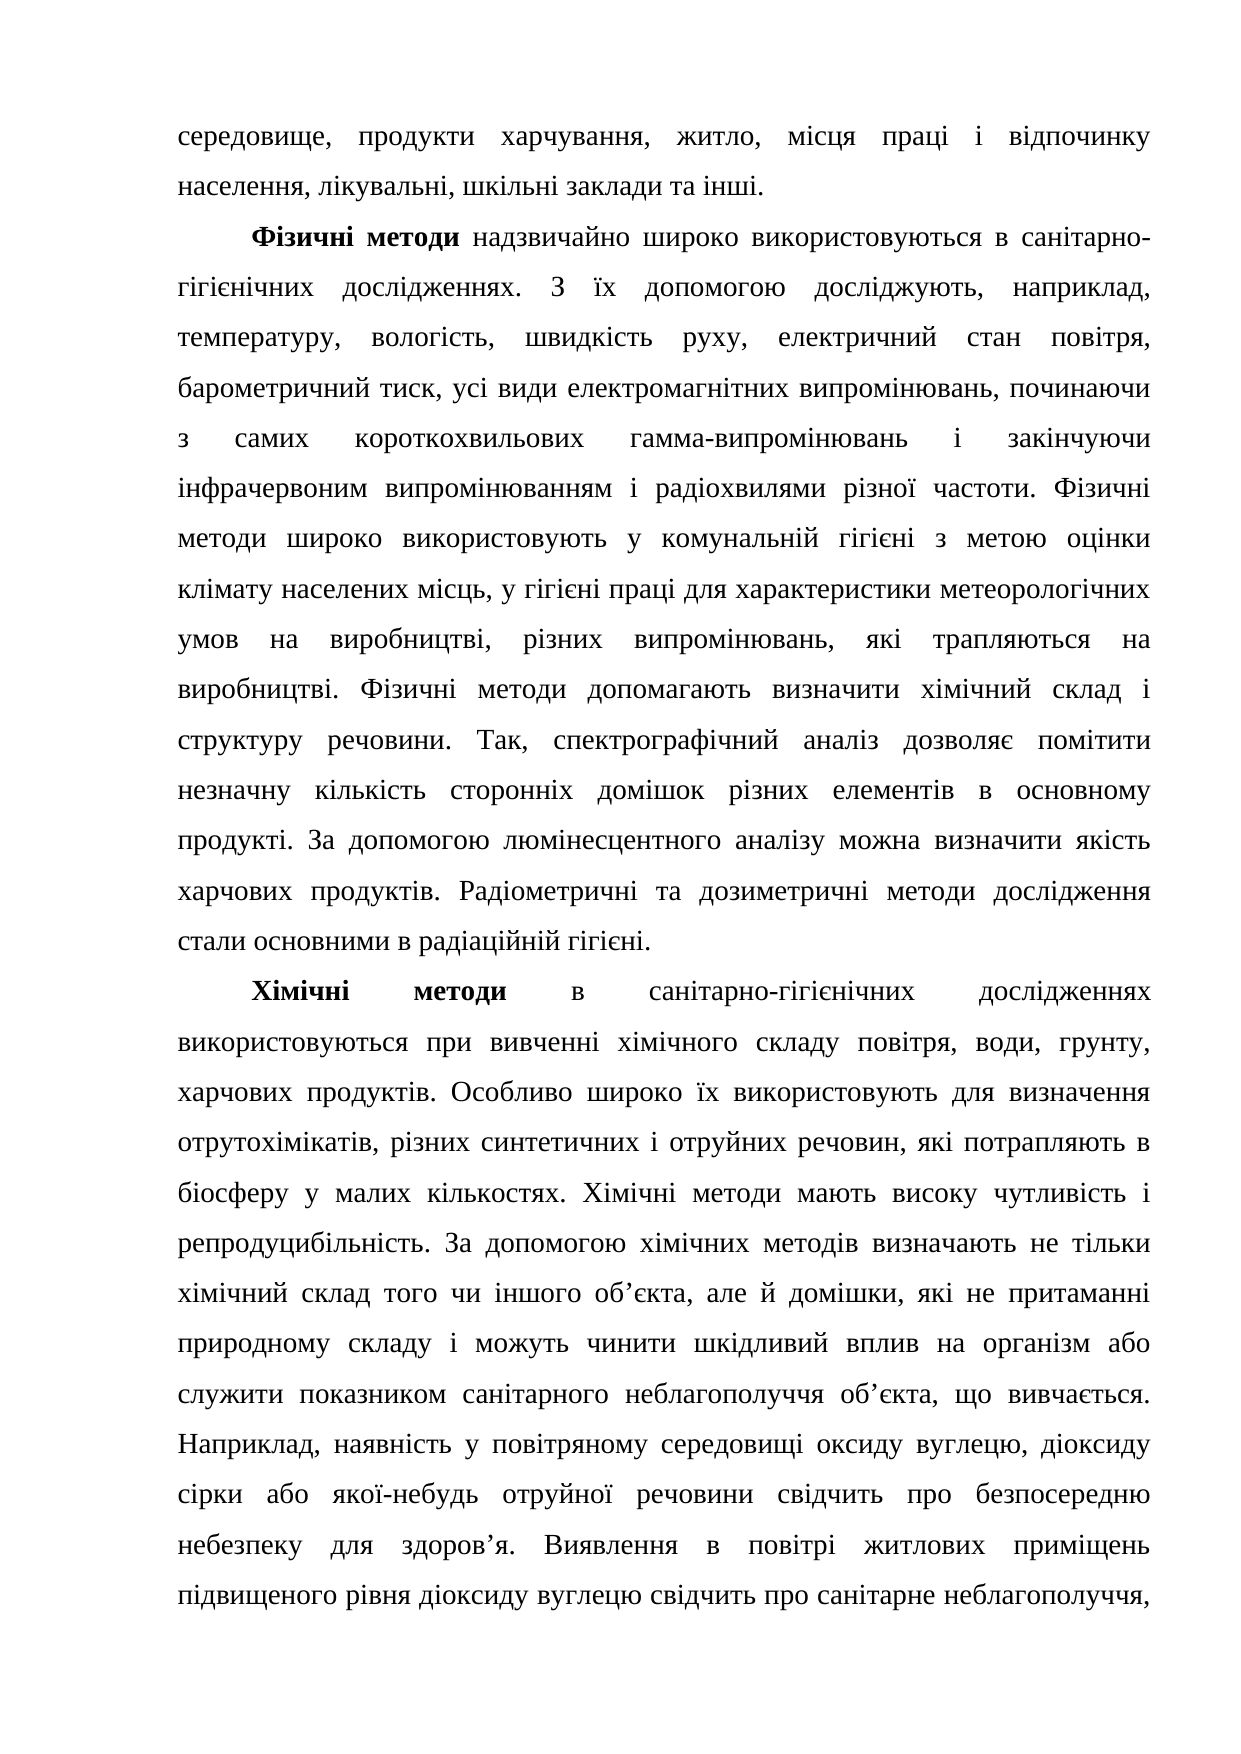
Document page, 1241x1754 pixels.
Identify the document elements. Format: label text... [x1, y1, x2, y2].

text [177, 973, 1152, 1611]
text Фізичні методи надзвичайно широко використовуються в санітарно-гігієнічних дослідженнях. З їх допомогою досліджують, наприклад, температуру, вологість, швидкість руху, електричний стан повітря, барометричний тиск, усі види електромагнітних випромінювань, починаючи з самих короткохвильових гамма-випромінювань і закінчуючи інфрачервоним випромінюванням і радіохвилями різної частоти. Фізичні методи широко використовують у комунальній гігієні з метою оцінки клімату населених місць, у гігієні праці для характеристики метеорологічних умов на виробництві, різних випромінювань, які трапляються на виробництві. Фізичні методи допомагають визначити хімічний склад і структуру речовини. Так, спектрографічний аналіз дозволяє помітити незначну кількість сторонніх домішок різних елементів в основному продукті. За допомогою люмінесцентного аналізу можна визначити якість харчових продуктів. Радіометричні та дозиметричні методи дослідження стали основними в радіаційній гігієні. [177, 219, 1152, 957]
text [177, 118, 1152, 202]
